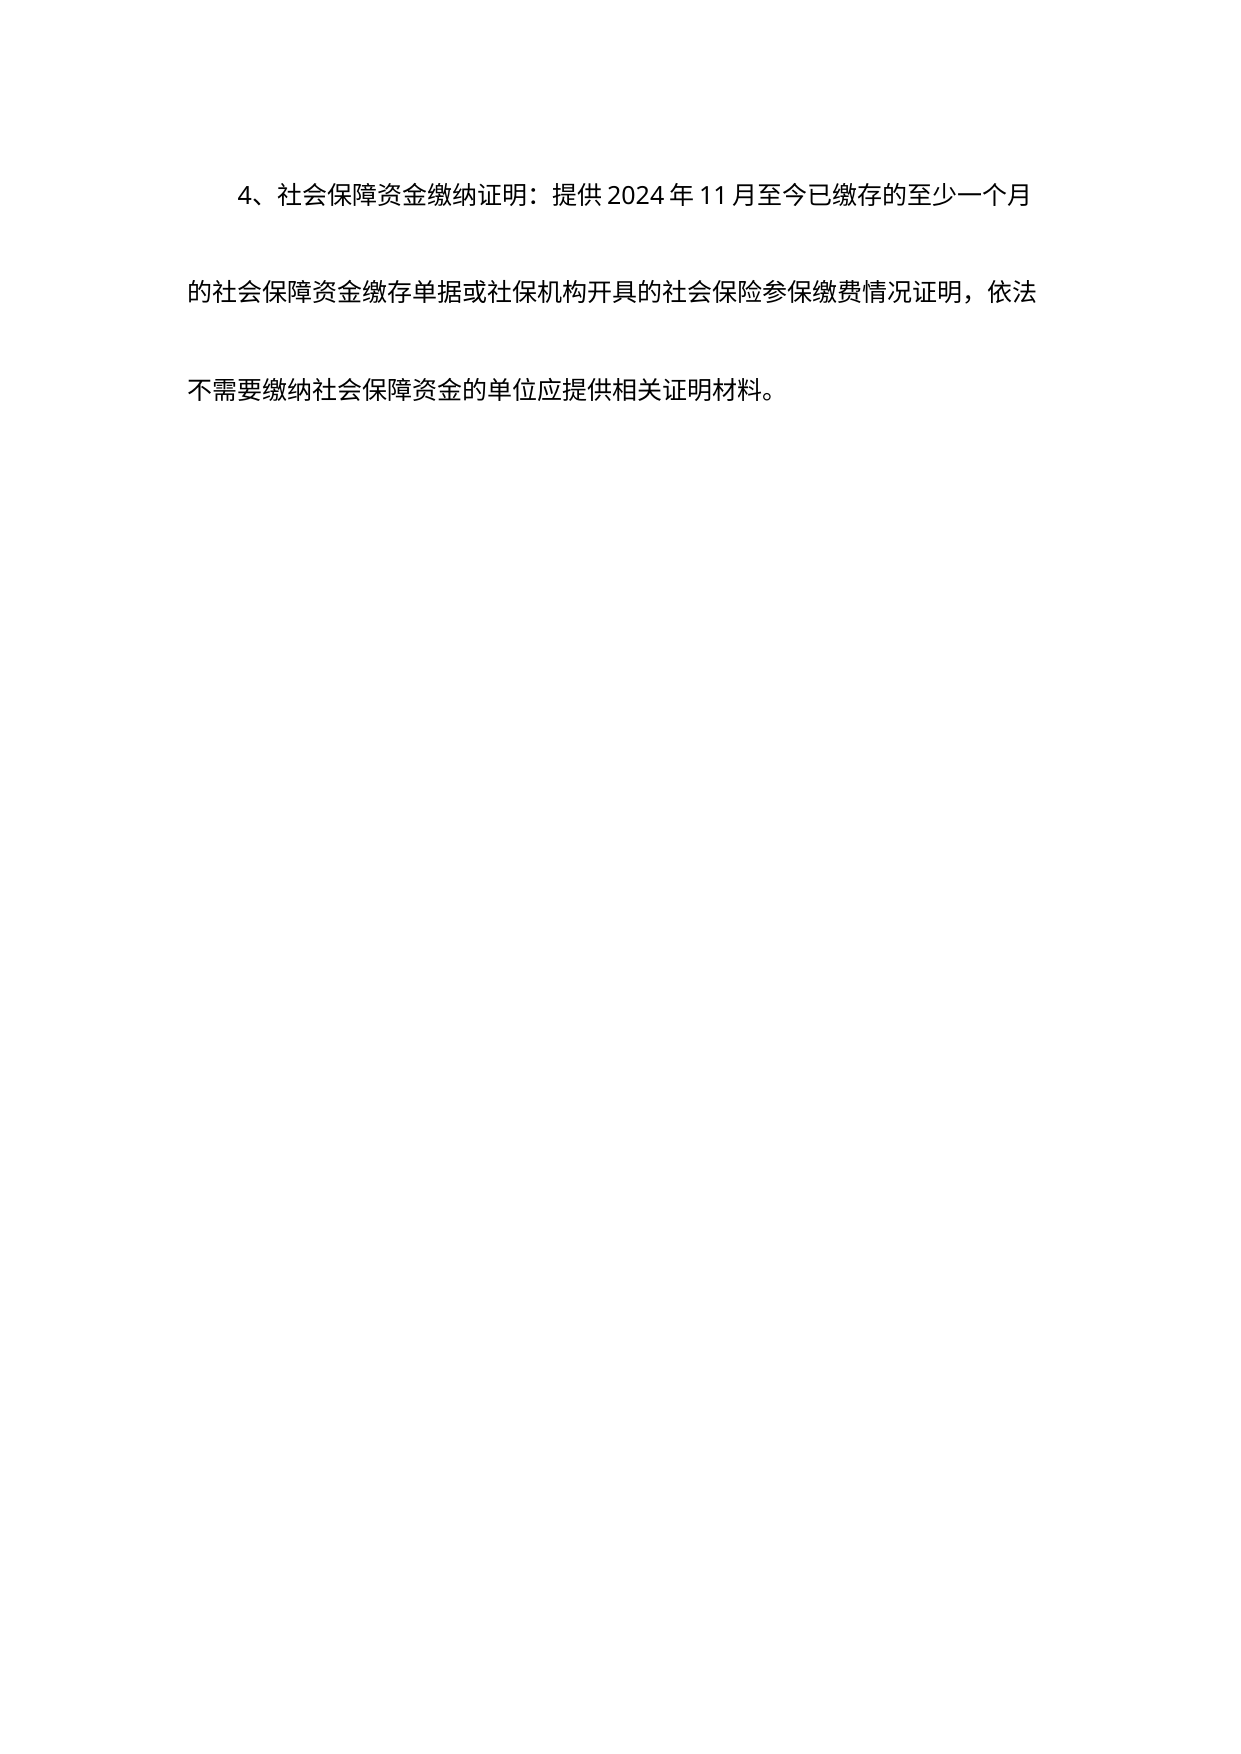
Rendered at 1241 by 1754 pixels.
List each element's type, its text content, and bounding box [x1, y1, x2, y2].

text 4、社会保障资金缴纳证明：提供2024年11月至今已缴存的至少一个月的社会保障资金缴存单据或社保机构开具的社会保险参保缴费情况证明，依法不需要缴纳社会保障资金的单位应提供相关证明材料。 [187, 162, 1053, 422]
